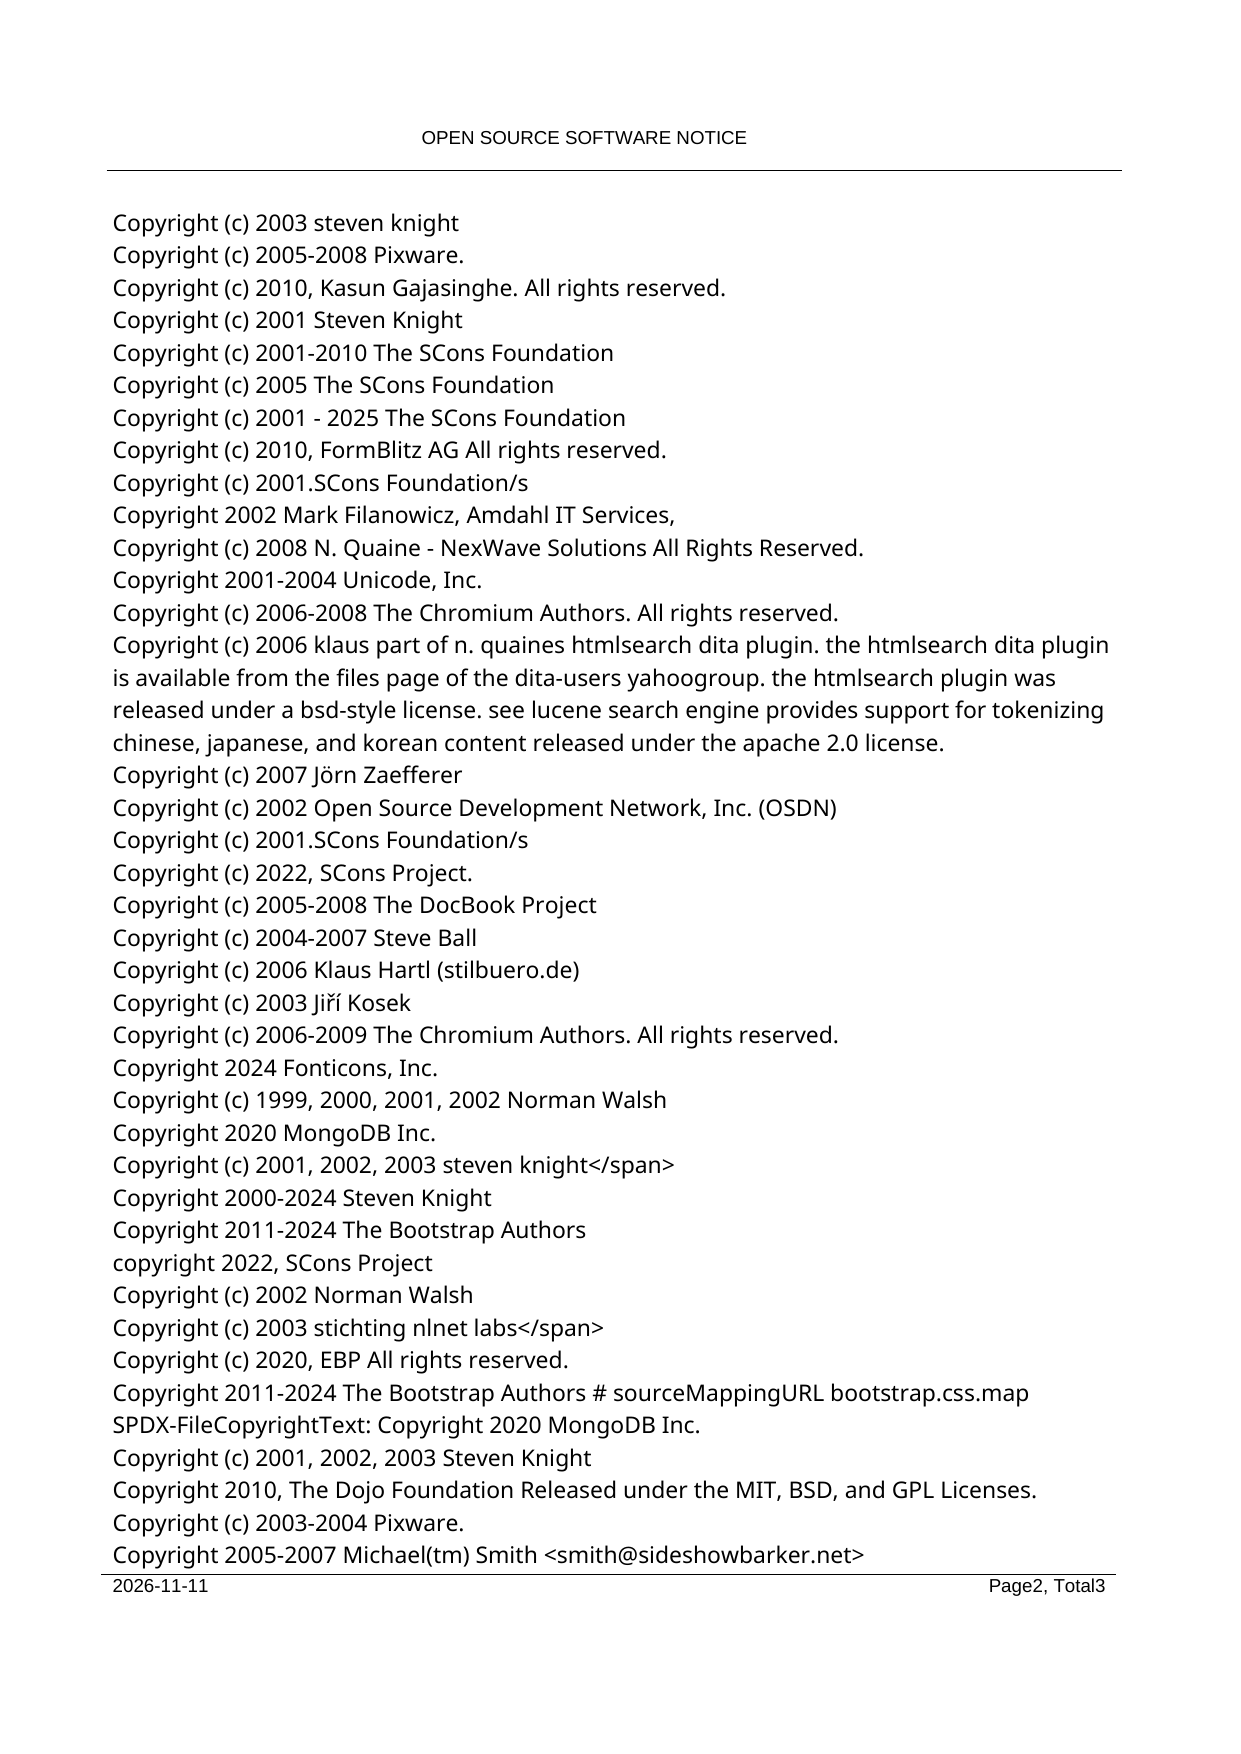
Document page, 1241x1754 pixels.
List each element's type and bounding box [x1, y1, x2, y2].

text [112, 206, 1128, 1571]
